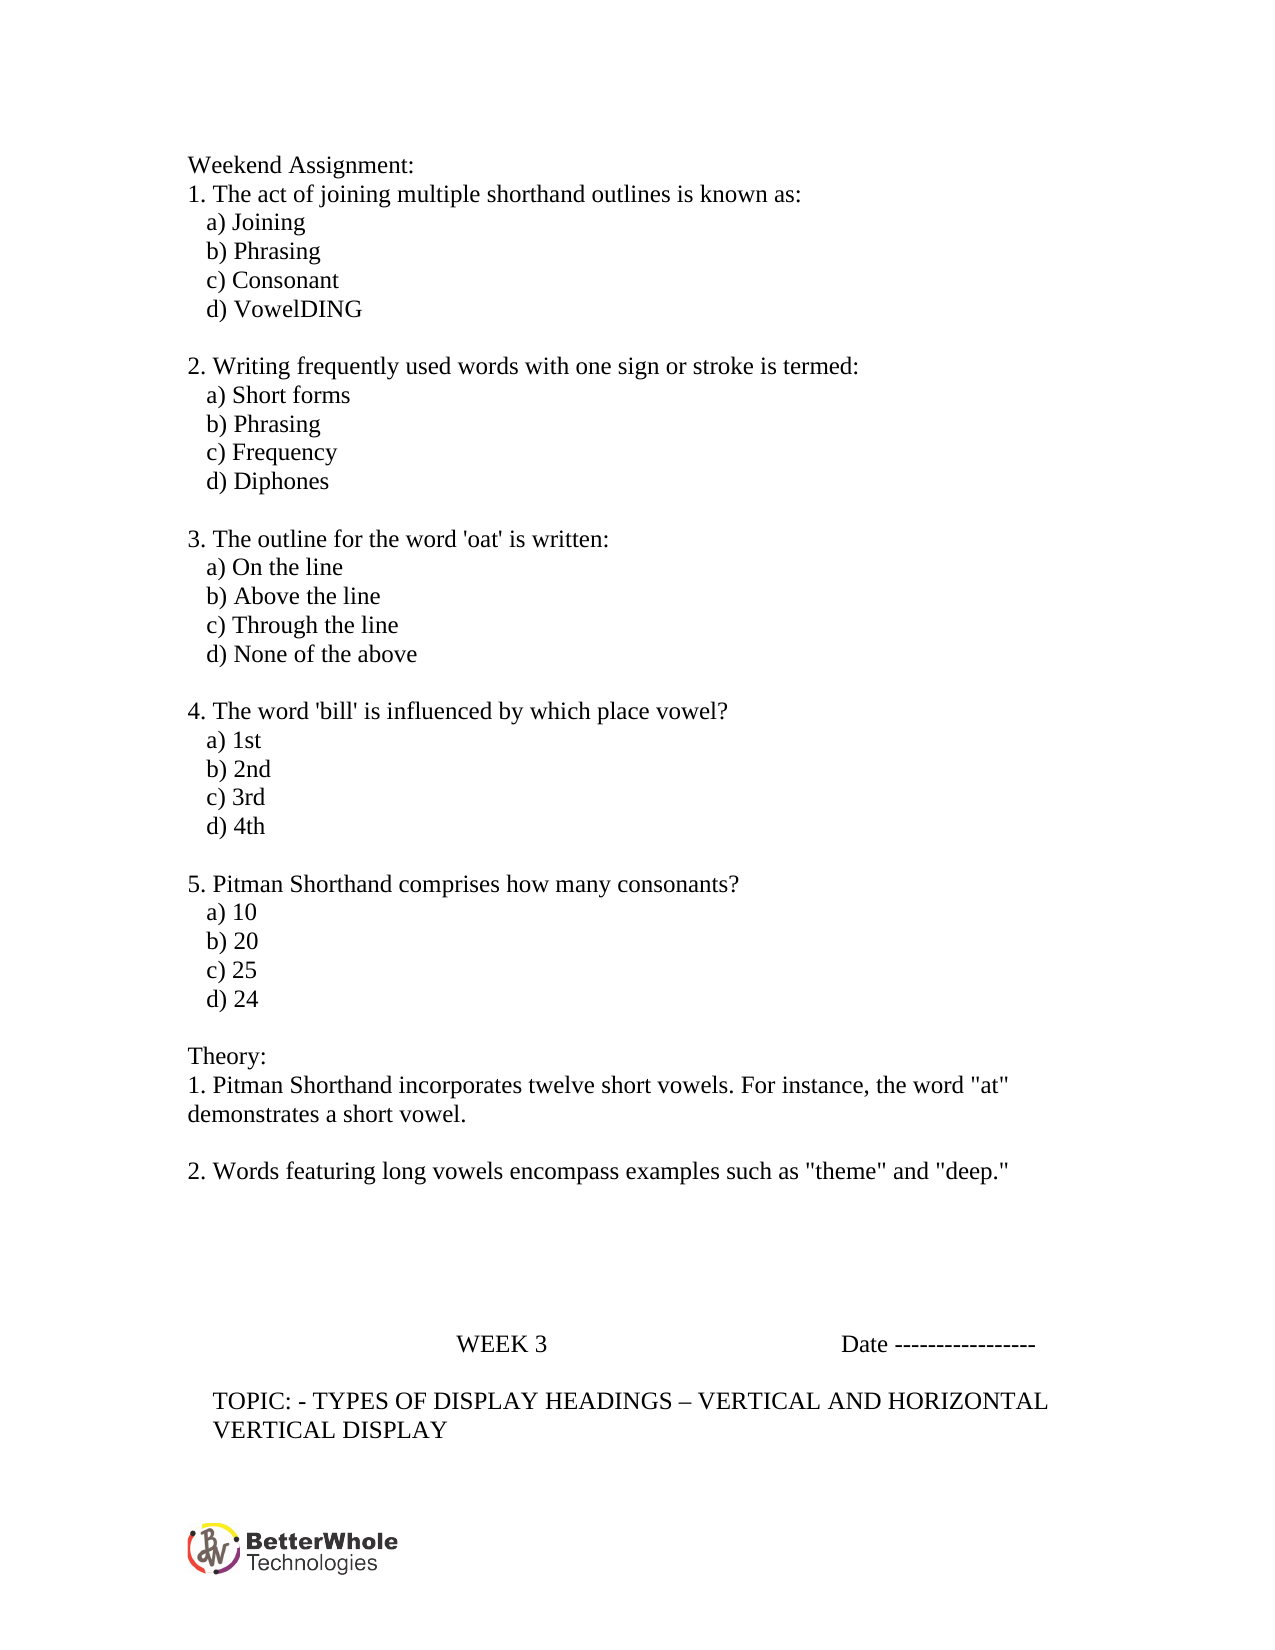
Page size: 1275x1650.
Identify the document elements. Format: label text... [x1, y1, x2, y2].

text c) Frequency [187, 437, 1087, 466]
text d) None of the above [187, 639, 1087, 667]
text a) Joining [187, 207, 1087, 236]
text c) Consonant [187, 265, 1087, 294]
text d) 24 [187, 984, 1087, 1012]
text Theory: [187, 1041, 1087, 1070]
text c) Through the line [187, 610, 1087, 639]
picture [187, 1523, 398, 1575]
text 2. Words featuring long vowels encompass examples such as "theme" and "deep." [187, 1156, 1087, 1185]
text TOPIC: - TYPES OF DISPLAY HEADINGS – VERTICAL AND HORIZONTAL [212, 1386, 1087, 1415]
text b) Phrasing [187, 409, 1087, 437]
text 5. Pitman Shorthand comprises how many consonants? [187, 869, 1087, 897]
text a) On the line [187, 552, 1087, 581]
text VERTICAL DISPLAY [212, 1415, 1087, 1444]
text Weekend Assignment: [187, 150, 1087, 179]
text 2. Writing frequently used words with one sign or stroke is termed: [187, 351, 1087, 380]
text b) 20 [187, 926, 1087, 955]
text 1. Pitman Shorthand incorporates twelve short vowels. For instance, the word "at" demonstrates a short vowel. [187, 1070, 1087, 1127]
text 3. The outline for the word 'oat' is written: [187, 524, 1087, 552]
text b) Phrasing [187, 236, 1087, 265]
text d) Diphones [187, 466, 1087, 495]
text a) Short forms [187, 380, 1087, 409]
text c) 3rd [187, 782, 1087, 811]
text a) 10 [187, 897, 1087, 926]
text WEEK 3 Date ----------------- [212, 1329, 1087, 1357]
text b) 2nd [187, 754, 1087, 782]
text a) 1st [187, 725, 1087, 754]
text 4. The word 'bill' is influenced by which place vowel? [187, 696, 1087, 725]
text d) 4th [187, 811, 1087, 840]
text d) VowelDING [187, 294, 1087, 322]
text b) Above the line [187, 581, 1087, 610]
text 1. The act of joining multiple shorthand outlines is known as: [187, 179, 1087, 207]
text c) 25 [187, 955, 1087, 984]
